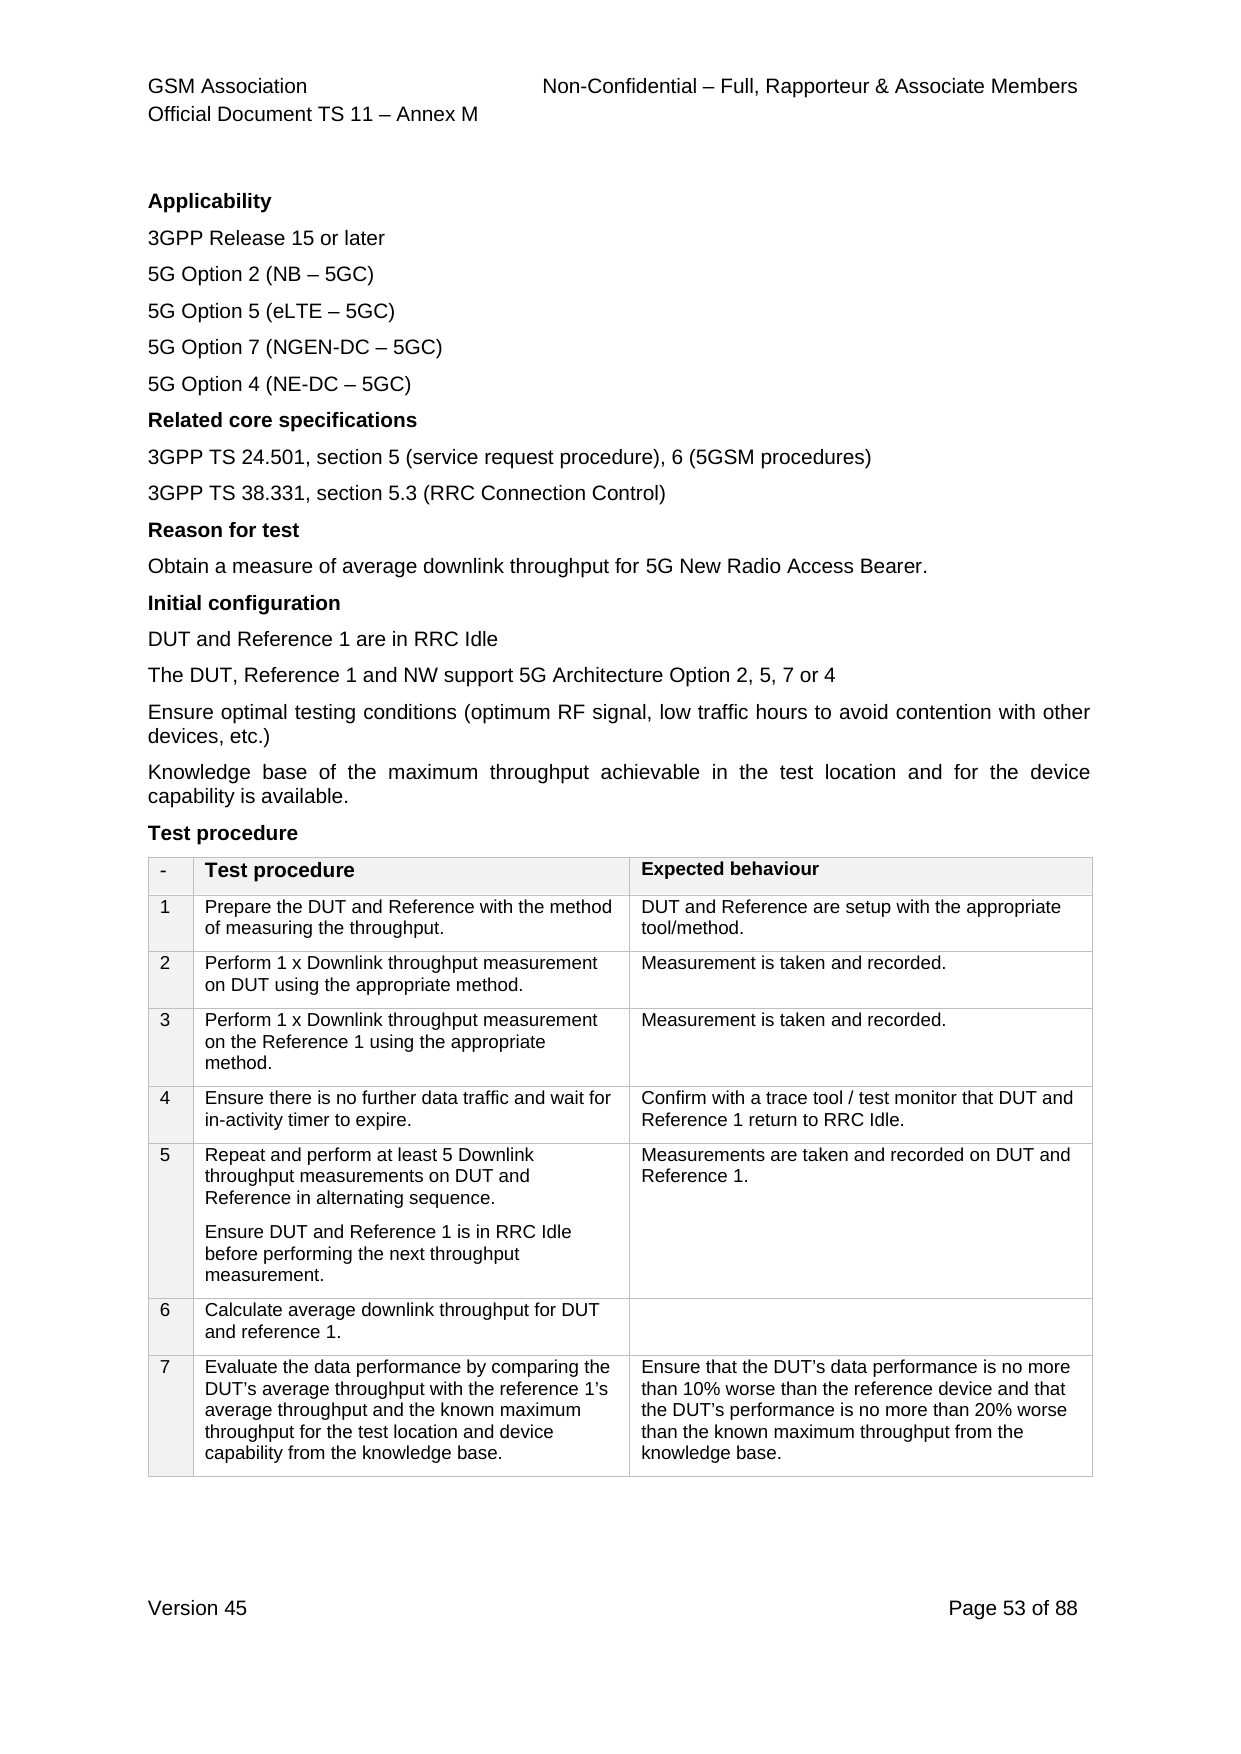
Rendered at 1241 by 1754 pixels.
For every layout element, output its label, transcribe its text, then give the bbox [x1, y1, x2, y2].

table_header Test procedure [194, 858, 629, 894]
text Applicability [148, 189, 1092, 213]
table_cell 7 [149, 1356, 193, 1476]
text 3GPP TS 24.501, section 5 (service request procedure), 6 (5GSM procedures) [148, 444, 1092, 468]
text Ensure optimal testing conditions (optimum RF signal, low traffic hours to avoid contention with other devices, etc.) [148, 700, 1092, 748]
table_cell Evaluate the data performance by comparing the DUT’s average throughput with the reference 1’s average throughput and the known maximum throughput for the test location and device capability from the knowledge base. [194, 1356, 629, 1476]
text Initial configuration [148, 590, 1092, 614]
text 3GPP Release 15 or later [148, 226, 1092, 250]
table_cell Repeat and perform at least 5 Downlink throughput measurements on DUT and Reference in alternating sequence. Ensure DUT and Reference 1 is in RRC Idle before performing the next throughput measurement. [194, 1144, 629, 1298]
text 3GPP TS 38.331, section 5.3 (RRC Connection Control) [148, 481, 1092, 505]
table_cell 4 [149, 1087, 193, 1143]
text Test procedure [148, 821, 1092, 844]
table_cell Confirm with a trace tool / test monitor that DUT and Reference 1 return to RRC Idle. [630, 1087, 1092, 1143]
table_cell Measurement is taken and recorded. [630, 1009, 1092, 1086]
text Obtain a measure of average downlink throughput for 5G New Radio Access Bearer. [148, 554, 1092, 578]
table_cell Ensure there is no further data traffic and wait for in-activity timer to expire. [194, 1087, 629, 1143]
table_cell 6 [149, 1299, 193, 1355]
table_cell Measurements are taken and recorded on DUT and Reference 1. [630, 1144, 1092, 1298]
table_cell [630, 1299, 1092, 1355]
text 5G Option 4 (NE-DC – 5GC) [148, 372, 1092, 396]
table_cell 1 [149, 896, 193, 951]
table_cell 2 [149, 952, 193, 1008]
table_header - [149, 858, 193, 894]
text Related core specifications [148, 408, 1092, 432]
text 5G Option 7 (NGEN-DC – 5GC) [148, 335, 1092, 359]
text 5G Option 2 (NB – 5GC) [148, 262, 1092, 286]
table_cell Perform 1 x Downlink throughput measurement on the Reference 1 using the appropriate method. [194, 1009, 629, 1086]
text DUT and Reference 1 are in RRC Idle [148, 627, 1092, 651]
table_cell Calculate average downlink throughput for DUT and reference 1. [194, 1299, 629, 1355]
table_header Expected behaviour [630, 858, 1092, 894]
table_cell 3 [149, 1009, 193, 1086]
text Reason for test [148, 517, 1092, 541]
table_cell DUT and Reference are setup with the appropriate tool/method. [630, 896, 1092, 951]
table_cell Perform 1 x Downlink throughput measurement on DUT using the appropriate method. [194, 952, 629, 1008]
text The DUT, Reference 1 and NW support 5G Architecture Option 2, 5, 7 or 4 [148, 663, 1092, 687]
text Knowledge base of the maximum throughput achievable in the test location and for the device capability is available. [148, 760, 1092, 808]
table_cell Prepare the DUT and Reference with the method of measuring the throughput. [194, 896, 629, 951]
table_cell Measurement is taken and recorded. [630, 952, 1092, 1008]
table_cell 5 [149, 1144, 193, 1298]
text 5G Option 5 (eLTE – 5GC) [148, 299, 1092, 323]
table_cell Ensure that the DUT’s data performance is no more than 10% worse than the reference device and that the DUT’s performance is no more than 20% worse than the known maximum throughput from the knowledge base. [630, 1356, 1092, 1476]
